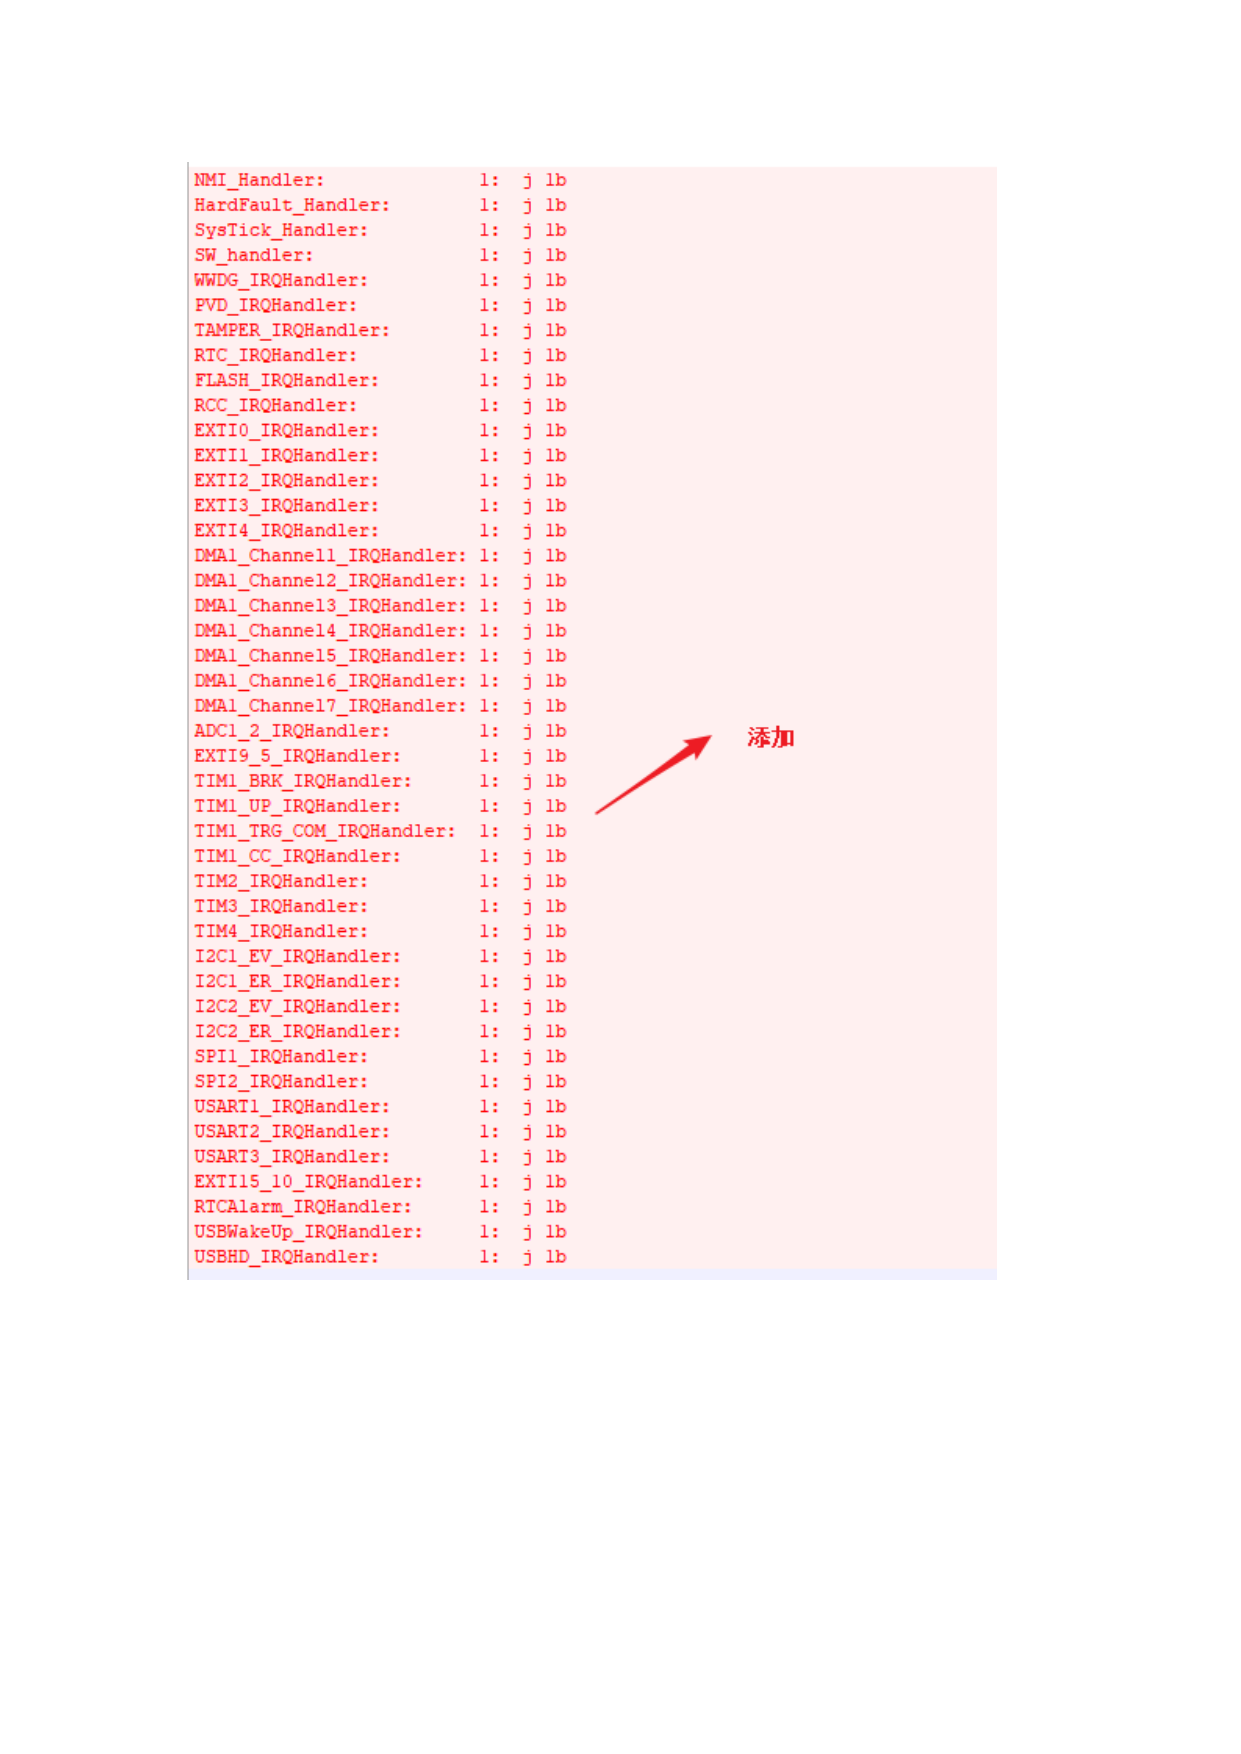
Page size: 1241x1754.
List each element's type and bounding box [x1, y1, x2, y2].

picture [187, 162, 997, 1280]
